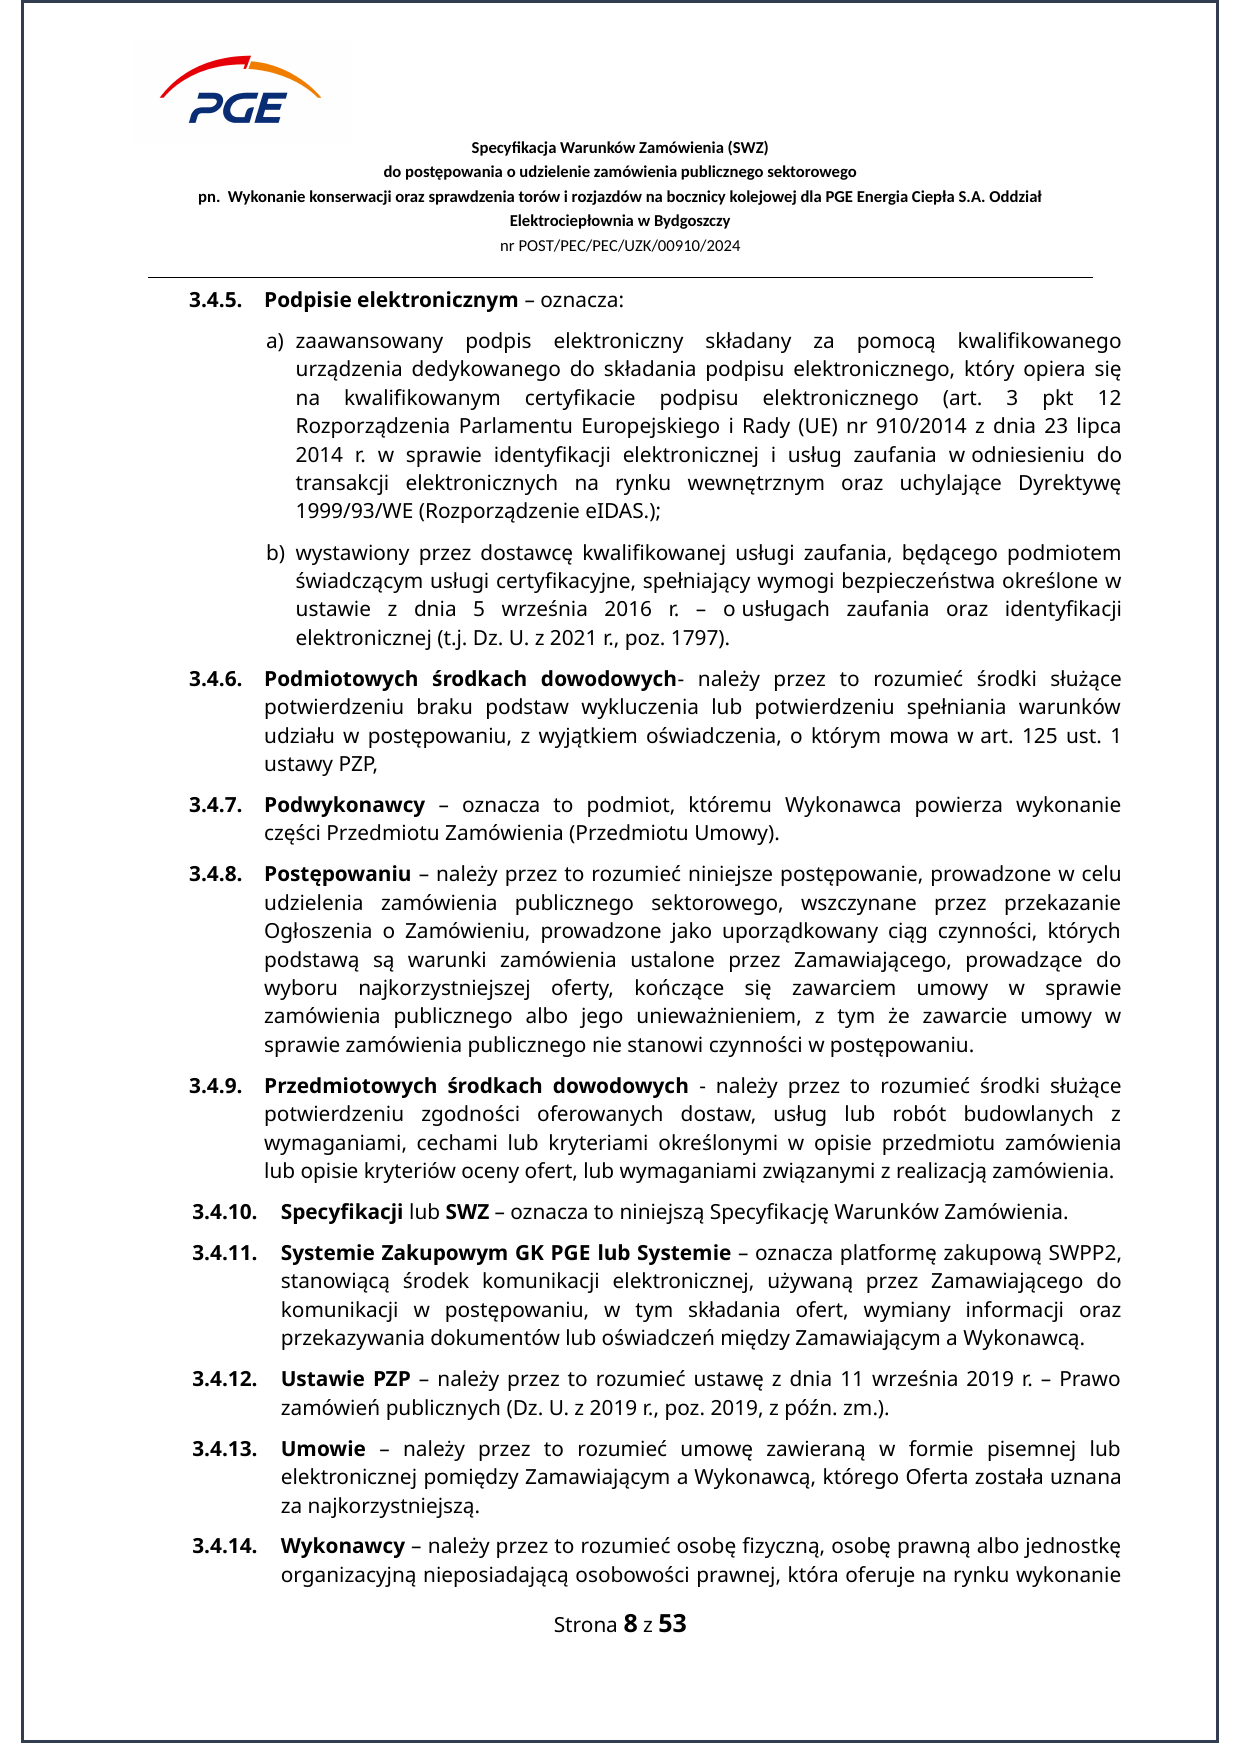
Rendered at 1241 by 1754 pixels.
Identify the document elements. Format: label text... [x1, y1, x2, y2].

subtitle Ustawie PZP – należy przez to rozumieć ustawę z dnia 11 września 2019 r. – Prawo zamówień publicznych (Dz. U. z 2019 r., poz. 2019, z późn. zm.). [192, 1364, 1122, 1421]
subtitle Specyfikacji lub SWZ – oznacza to niniejszą Specyfikację Warunków Zamówienia. [192, 1197, 1122, 1226]
subtitle Podwykonawcy – oznacza to podmiot, któremu Wykonawca powierza wykonanie części Przedmiotu Zamówienia (Przedmiotu Umowy). [189, 790, 1122, 847]
list Podmiotowych środkach dowodowych- należy przez to rozumieć środki służące potwierdzeniu braku podstaw wykluczenia lub potwierdzeniu spełniania warunków udziału w postępowaniu, z wyjątkiem oświadczenia, o którym mowa w art. 125 ust. 1 ustawy PZP, [189, 664, 1122, 778]
picture [131, 39, 351, 145]
subtitle Systemie Zakupowym GK PGE lub Systemie – oznacza platformę zakupową SWPP2, stanowiącą środek komunikacji elektronicznej, używaną przez Zamawiającego do komunikacji w postępowaniu, w tym składania ofert, wymiany informacji oraz przekazywania dokumentów lub oświadczeń między Zamawiającym a Wykonawcą. [192, 1238, 1122, 1352]
list Przedmiotowych środkach dowodowych - należy przez to rozumieć środki służące potwierdzeniu zgodności oferowanych dostaw, usług lub robót budowlanych z wymaganiami, cechami lub kryteriami określonymi w opisie przedmiotu zamówienia lub opisie kryteriów oceny ofert, lub wymaganiami związanymi z realizacją zamówienia. [189, 1071, 1122, 1185]
subtitle Umowie – należy przez to rozumieć umowę zawieraną w formie pisemnej lub elektronicznej pomiędzy Zamawiającym a Wykonawcą, którego Oferta została uznana za najkorzystniejszą. [192, 1434, 1122, 1519]
subtitle zaawansowany podpis elektroniczny składany za pomocą kwalifikowanego urządzenia dedykowanego do składania podpisu elektronicznego, który opiera się na kwalifikowanym certyfikacie podpisu elektronicznego (art. 3 pkt 12 Rozporządzenia Parlamentu Europejskiego i Rady (UE) nr 910/2014 z dnia 23 lipca 2014 r. w sprawie identyfikacji elektronicznej i usług zaufania w odniesieniu do transakcji elektronicznych na rynku wewnętrznym oraz uchylające Dyrektywę 1999/93/WE (Rozporządzenie eIDAS.); [266, 326, 1122, 525]
subtitle wystawiony przez dostawcę kwalifikowanej usługi zaufania, będącego podmiotem świadczącym usługi certyfikacyjne, spełniający wymogi bezpieczeństwa określone w ustawie z dnia 5 września 2016 r. – o usługach zaufania oraz identyfikacji elektronicznej (t.j. Dz. U. z 2021 r., poz. 1797). [266, 538, 1122, 651]
subtitle Postępowaniu – należy przez to rozumieć niniejsze postępowanie, prowadzone w celu udzielenia zamówienia publicznego sektorowego, wszczynane przez przekazanie Ogłoszenia o Zamówieniu, prowadzone jako uporządkowany ciąg czynności, których podstawą są warunki zamówienia ustalone przez Zamawiającego, prowadzące do wyboru najkorzystniejszej oferty, kończące się zawarciem umowy w sprawie zamówienia publicznego albo jego unieważnieniem, z tym że zawarcie umowy w sprawie zamówienia publicznego nie stanowi czynności w postępowaniu. [189, 859, 1122, 1058]
subtitle Podpisie elektronicznym – oznacza: [189, 285, 1122, 313]
